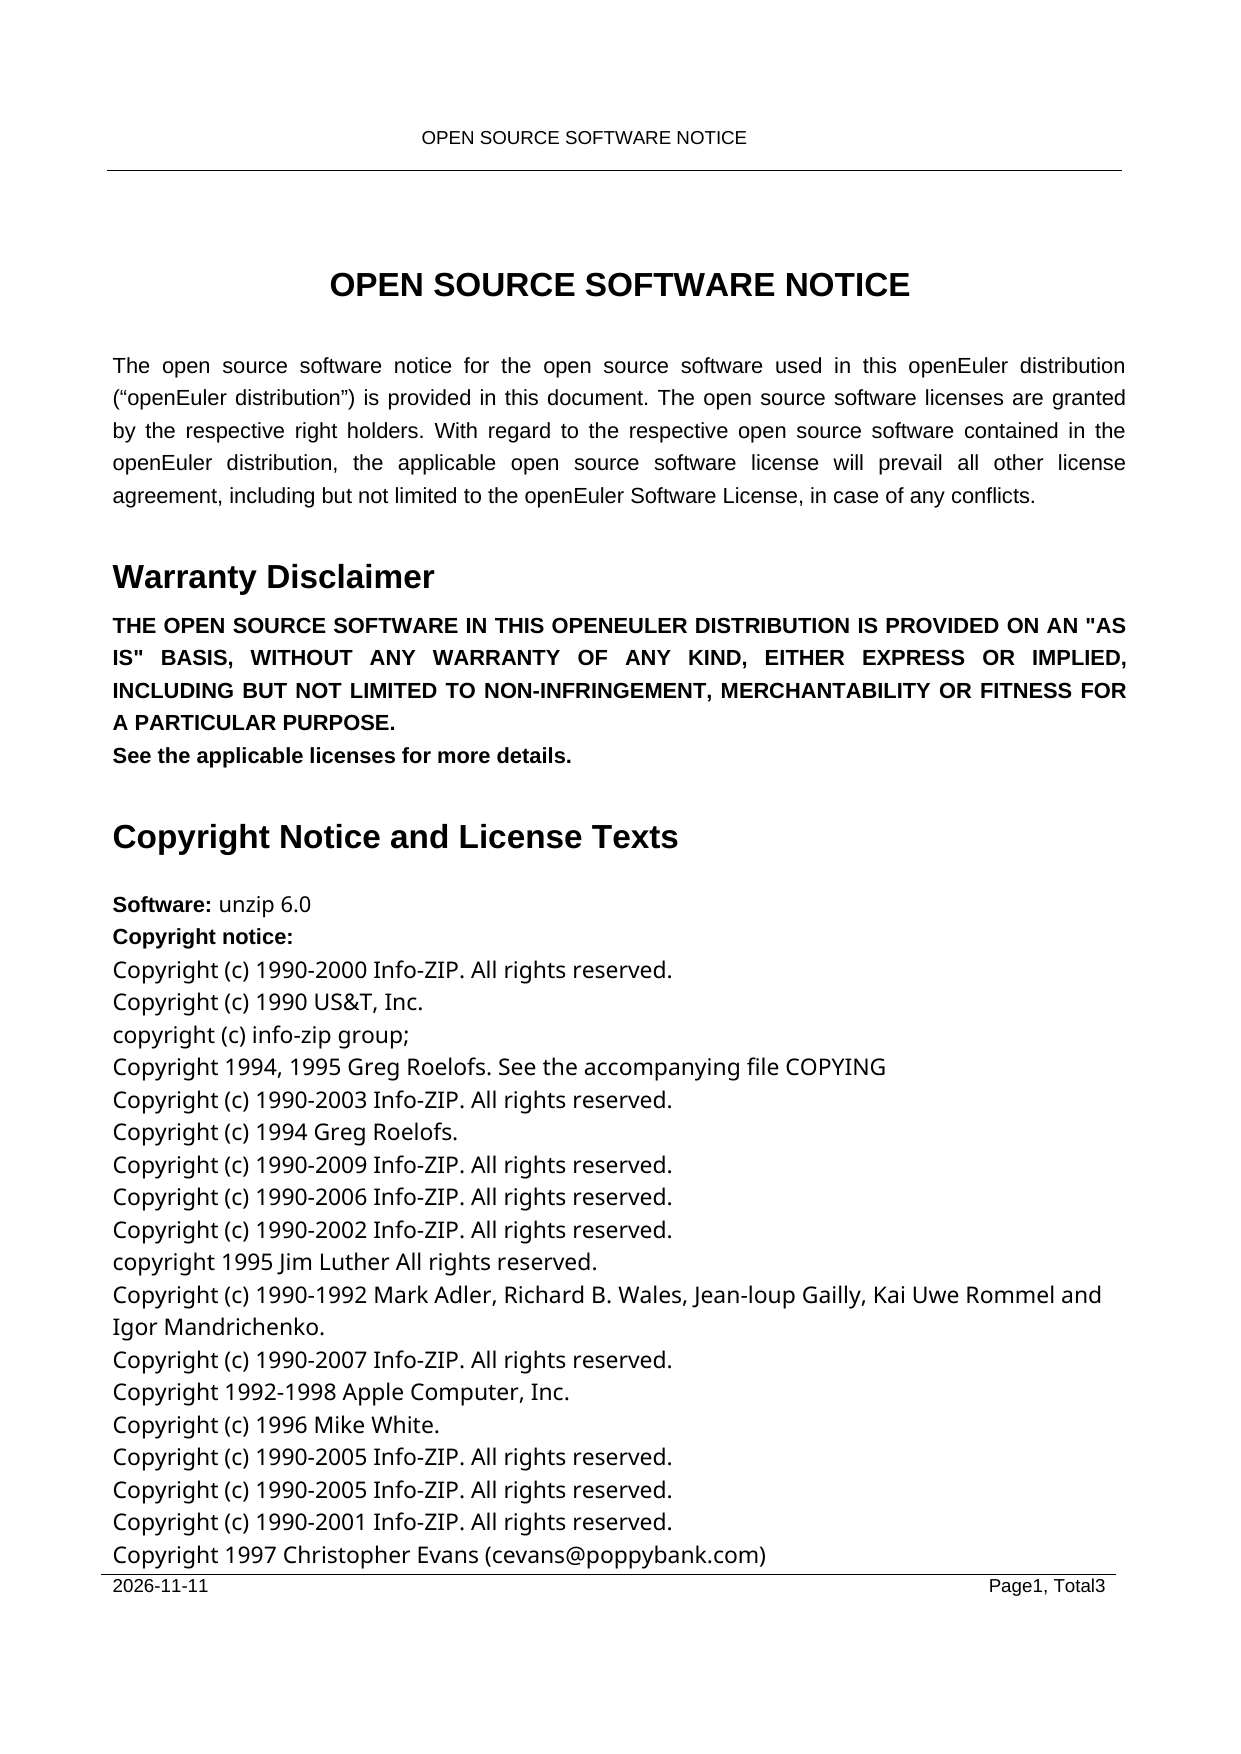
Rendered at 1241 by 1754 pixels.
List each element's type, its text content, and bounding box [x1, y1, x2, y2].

text OPEN SOURCE SOFTWARE NOTICE [112, 251, 1128, 316]
text THE OPEN SOURCE SOFTWARE IN THIS OPENEULER DISTRIBUTION IS PROVIDED ON AN "AS IS" BASIS, WITHOUT ANY WARRANTY OF ANY KIND, EITHER EXPRESS OR IMPLIED, INCLUDING BUT NOT LIMITED TO NON-INFRINGEMENT, MERCHANTABILITY OR FITNESS FOR A PARTICULAR PURPOSE. See the applicable licenses for more details. [112, 609, 1128, 771]
text The open source software notice for the open source software used in this openEuler distribution (“openEuler distribution”) is provided in this document. The open source software licenses are granted by the respective right holders. With regard to the respective open source software contained in the openEuler distribution, the applicable open source software license will prevail all other license agreement, including but not limited to the openEuler Software License, in case of any conflicts. [112, 349, 1128, 511]
text Software: unzip 6.0 [112, 888, 1128, 921]
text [112, 953, 1128, 1571]
text Warranty Disclaimer [112, 544, 1128, 609]
text Copyright notice: [112, 921, 1128, 953]
text Copyright Notice and License Texts [112, 804, 1128, 869]
